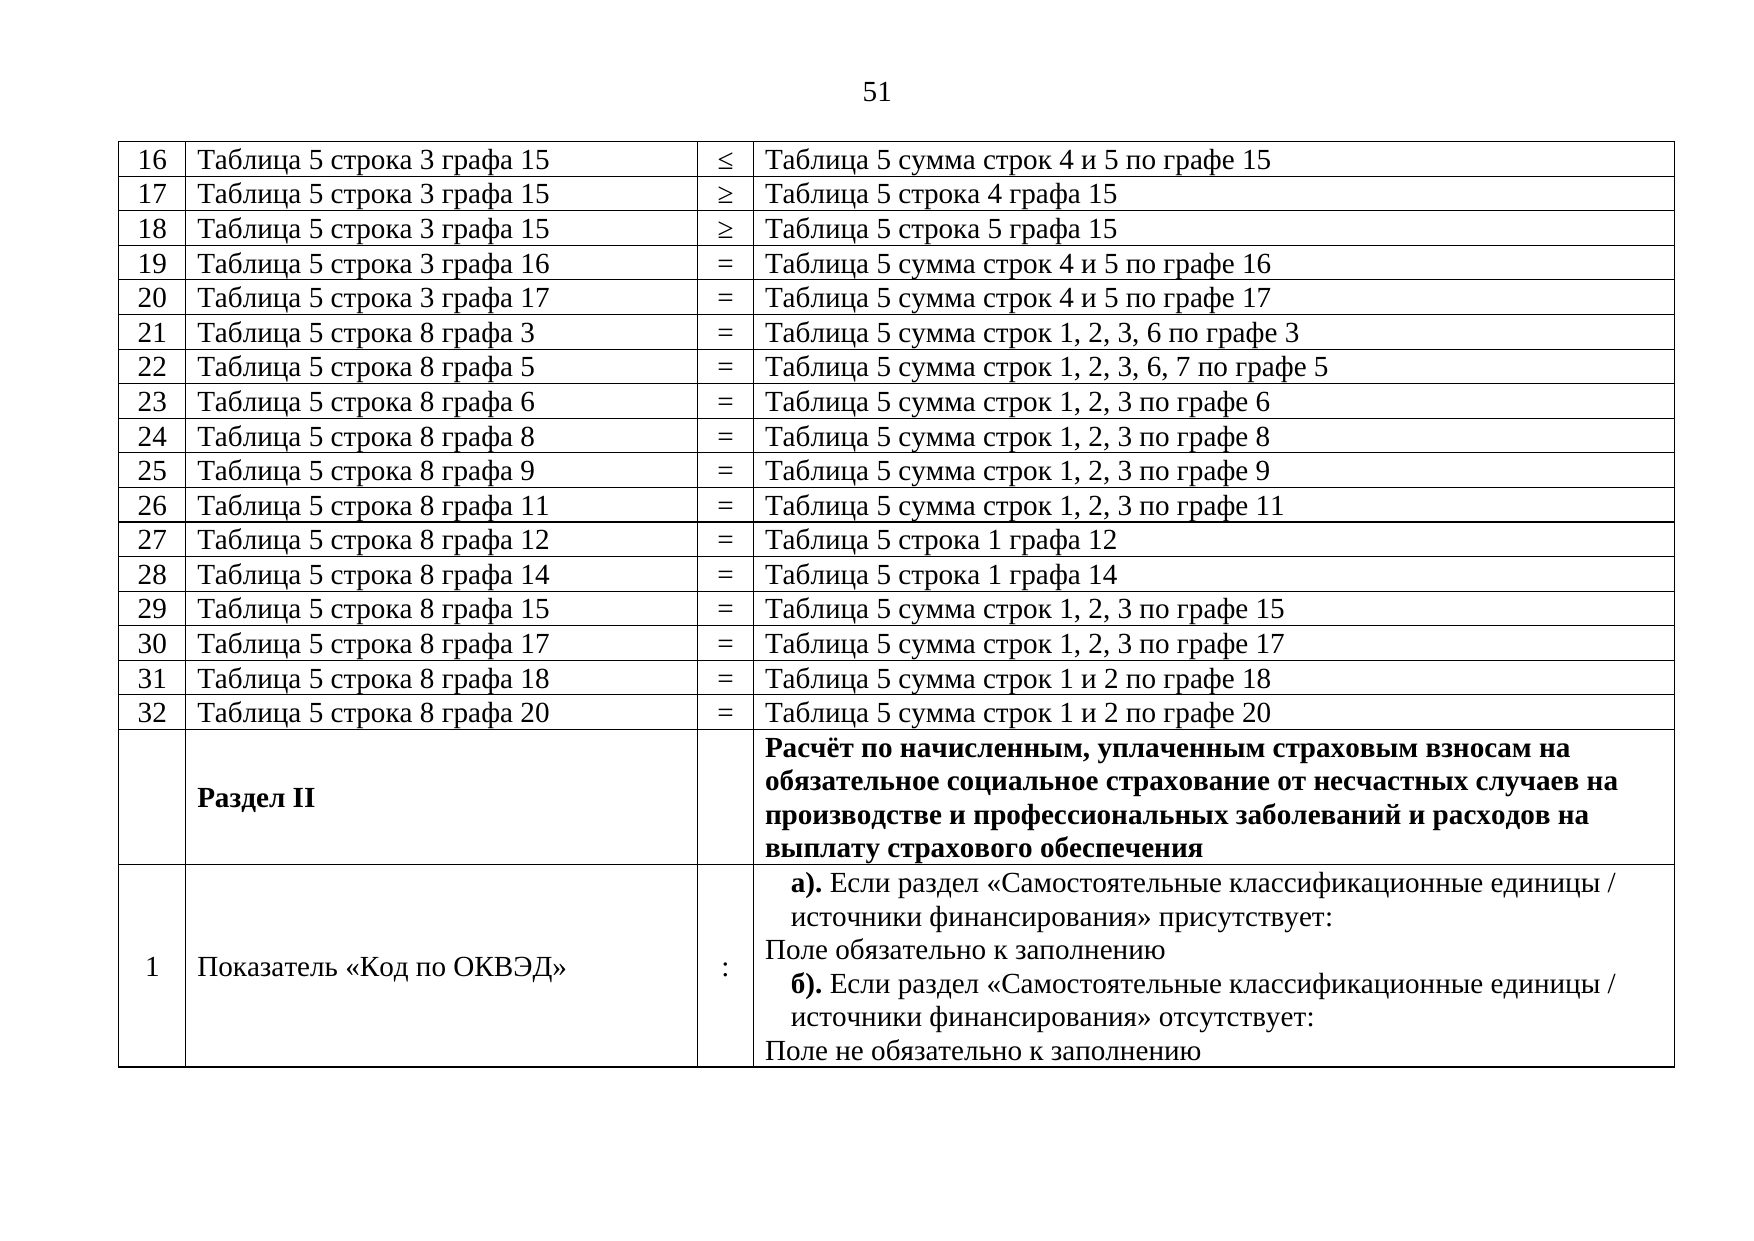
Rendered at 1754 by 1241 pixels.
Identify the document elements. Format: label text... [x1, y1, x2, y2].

table_cell 24 [119, 419, 185, 452]
table_cell Таблица 5 сумма строк 1 и 2 по графе 18 [754, 661, 1674, 694]
table_cell а). Если раздел «Самостоятельные классификационные единицы / источники финансирования» присутствует: Поле обязательно к заполнению б). Если раздел «Самостоятельные классификационные единицы / источники финансирования» отсутствует: Поле не обязательно к заполнению [754, 865, 1674, 1066]
table_cell = [698, 661, 753, 694]
table_cell : [698, 865, 753, 1066]
table_cell Таблица 5 сумма строк 1 и 2 по графе 20 [754, 695, 1674, 729]
table_cell [698, 730, 753, 864]
table_cell Таблица 5 строка 3 графа 15 [186, 211, 697, 245]
table_cell Таблица 5 сумма строк 1, 2, 3 по графе 17 [754, 626, 1674, 660]
table_cell = [698, 419, 753, 452]
table_cell Таблица 5 строка 8 графа 5 [186, 350, 697, 383]
table_cell 26 [119, 488, 185, 521]
table_cell = [698, 246, 753, 279]
table_cell Таблица 5 строка 8 графа 17 [186, 626, 697, 660]
table_cell = [698, 695, 753, 729]
table_cell Таблица 5 строка 3 графа 17 [186, 280, 697, 314]
table_cell 23 [119, 384, 185, 418]
table_cell = [698, 453, 753, 487]
table_cell ≥ [698, 211, 753, 245]
table_cell Таблица 5 сумма строк 4 и 5 по графе 16 [754, 246, 1674, 279]
table_cell = [698, 315, 753, 348]
table_cell Таблица 5 сумма строк 1, 2, 3 по графе 15 [754, 592, 1674, 625]
table_cell 25 [119, 453, 185, 487]
table_cell Таблица 5 строка 4 графа 15 [754, 177, 1674, 210]
table_cell ≤ [698, 142, 753, 176]
table_cell ≥ [698, 177, 753, 210]
table_cell 31 [119, 661, 185, 694]
table_cell 21 [119, 315, 185, 348]
table_cell 20 [119, 280, 185, 314]
table_cell Расчёт по начисленным, уплаченным страховым взносам на обязательное социальное страхование от несчастных случаев на производстве и профессиональных заболеваний и расходов на выплату страхового обеспечения [754, 730, 1674, 864]
table_cell = [698, 557, 753, 591]
table_cell 29 [119, 592, 185, 625]
table_cell = [698, 523, 753, 556]
table_cell Таблица 5 строка 1 графа 12 [754, 523, 1674, 556]
table_cell Таблица 5 сумма строк 1, 2, 3 по графе 8 [754, 419, 1674, 452]
table_cell 19 [119, 246, 185, 279]
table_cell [186, 865, 697, 1066]
table_cell = [698, 592, 753, 625]
table_cell Таблица 5 строка 3 графа 15 [186, 142, 697, 176]
table_cell = [698, 488, 753, 521]
table_cell 17 [119, 177, 185, 210]
table_cell Таблица 5 сумма строк 1, 2, 3, 6 по графе 3 [754, 315, 1674, 348]
table_cell Таблица 5 сумма строк 1, 2, 3 по графе 9 [754, 453, 1674, 487]
table_cell 1 [119, 865, 185, 1066]
table_cell = [698, 384, 753, 418]
table_cell [119, 730, 185, 864]
table_cell Таблица 5 сумма строк 1, 2, 3 по графе 11 [754, 488, 1674, 521]
table_cell 27 [119, 523, 185, 556]
table_cell Таблица 5 строка 8 графа 15 [186, 592, 697, 625]
table_cell Таблица 5 строка 5 графа 15 [754, 211, 1674, 245]
table_cell Таблица 5 сумма строк 4 и 5 по графе 15 [754, 142, 1674, 176]
table_cell Таблица 5 строка 8 графа 18 [186, 661, 697, 694]
table_cell 16 [119, 142, 185, 176]
table_cell 32 [119, 695, 185, 729]
table_cell Таблица 5 строка 8 графа 20 [186, 695, 697, 729]
table_cell Таблица 5 строка 1 графа 14 [754, 557, 1674, 591]
table_cell = [698, 350, 753, 383]
table_cell Таблица 5 строка 8 графа 9 [186, 453, 697, 487]
table_cell 18 [119, 211, 185, 245]
table_cell Раздел II [186, 730, 697, 864]
table_cell Таблица 5 сумма строк 4 и 5 по графе 17 [754, 280, 1674, 314]
table_cell Таблица 5 строка 3 графа 15 [186, 177, 697, 210]
table_cell 22 [119, 350, 185, 383]
table_cell Таблица 5 сумма строк 1, 2, 3 по графе 6 [754, 384, 1674, 418]
table_cell Таблица 5 сумма строк 1, 2, 3, 6, 7 по графе 5 [754, 350, 1674, 383]
table_cell = [698, 626, 753, 660]
table_cell Таблица 5 строка 8 графа 14 [186, 557, 697, 591]
table_cell 28 [119, 557, 185, 591]
table_cell Таблица 5 строка 8 графа 8 [186, 419, 697, 452]
table_cell = [698, 280, 753, 314]
table_cell 30 [119, 626, 185, 660]
table_cell Таблица 5 строка 8 графа 3 [186, 315, 697, 348]
table_cell Таблица 5 строка 3 графа 16 [186, 246, 697, 279]
table_cell Таблица 5 строка 8 графа 6 [186, 384, 697, 418]
table_cell Таблица 5 строка 8 графа 11 [186, 488, 697, 521]
table_cell Таблица 5 строка 8 графа 12 [186, 523, 697, 556]
